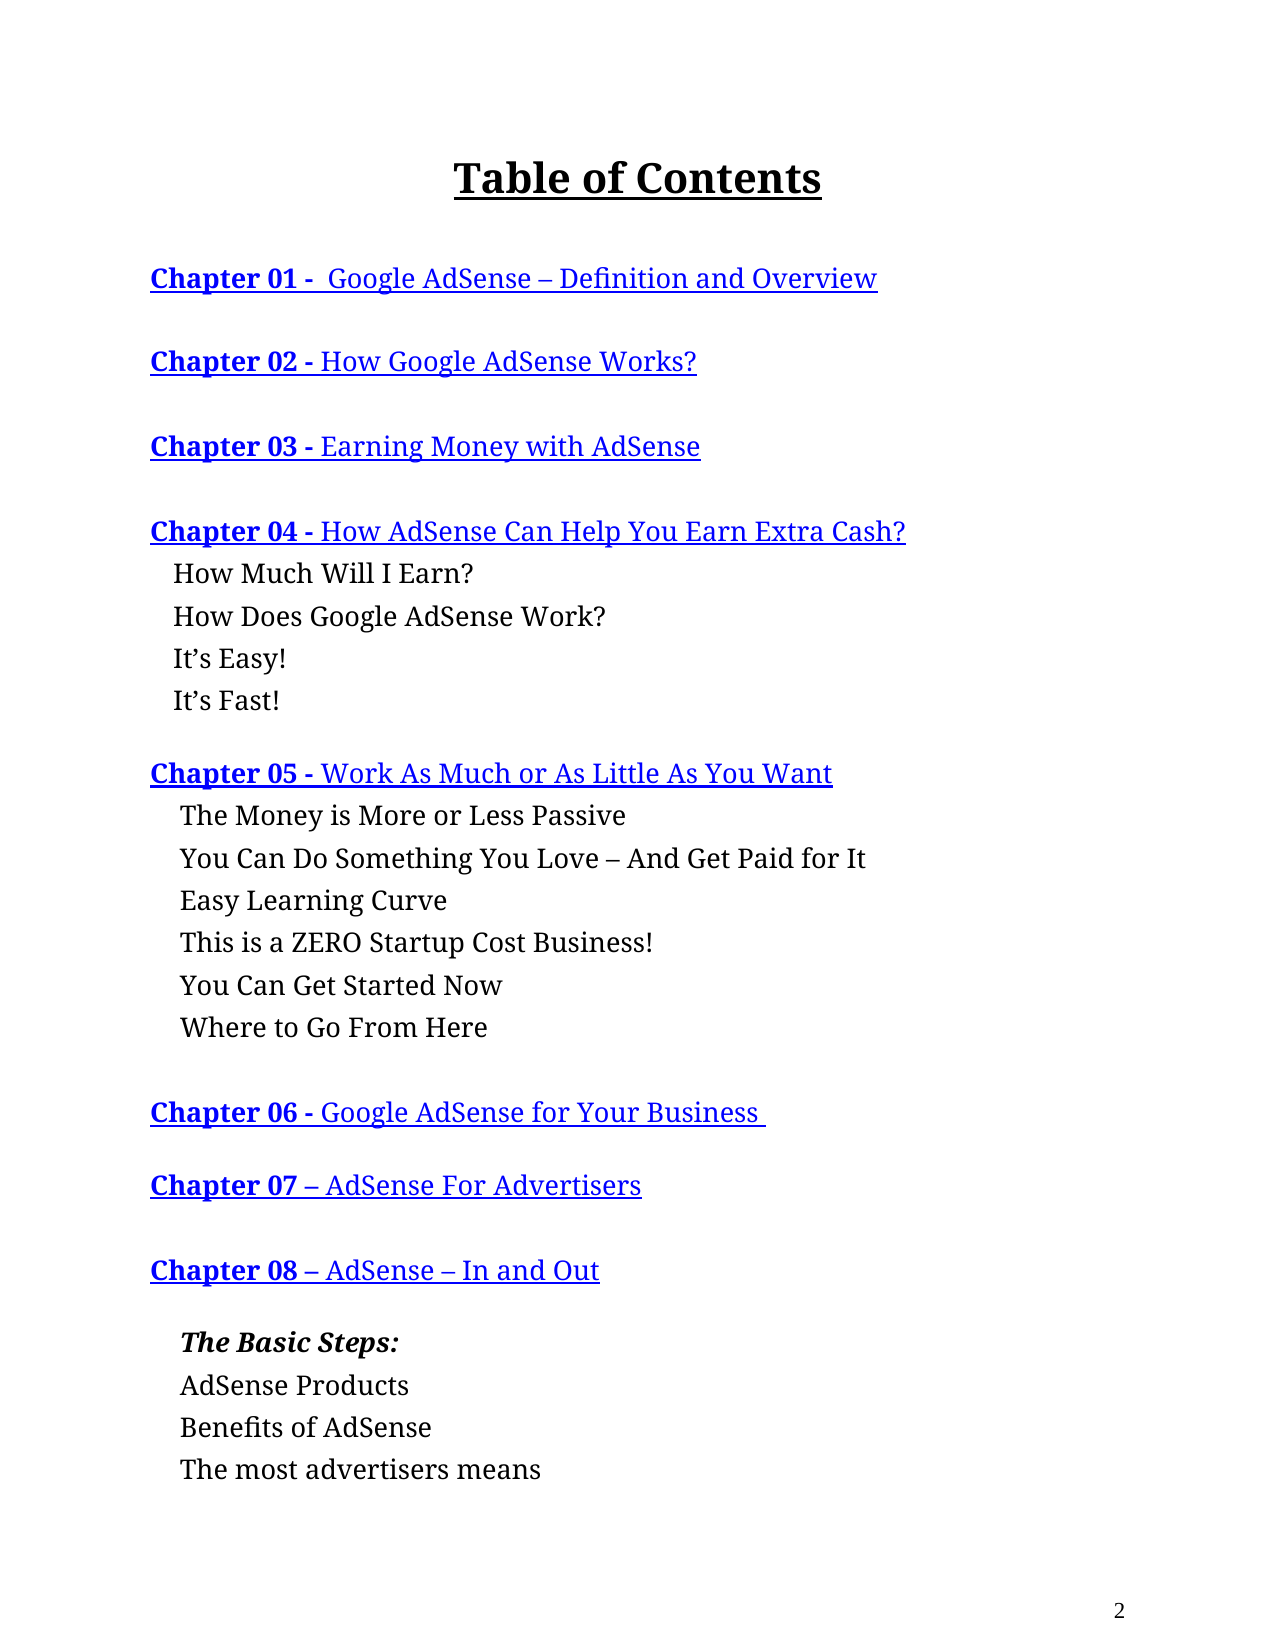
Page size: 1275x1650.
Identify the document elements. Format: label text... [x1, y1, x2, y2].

text Where to Go From Here [179, 1009, 1125, 1046]
text Chapter 06 - Google AdSense for Your Business [150, 1093, 1125, 1130]
text AdSense Products [179, 1366, 1125, 1403]
text Chapter 03 - Earning Money with AdSense [150, 427, 1125, 464]
text You Can Get Started Now [179, 966, 1125, 1003]
text Chapter 04 - How AdSense Can Help You Earn Extra Cash? [150, 512, 1125, 549]
text The Basic Steps: [179, 1323, 1125, 1360]
text Chapter 01 - Google AdSense – Definition and Overview [150, 259, 1125, 296]
text Chapter 08 – AdSense – In and Out [150, 1251, 1125, 1288]
text The most advertisers means [179, 1451, 1125, 1488]
text Chapter 05 - Work As Much or As Little As You Want [150, 754, 1125, 791]
text Chapter 02 - How Google AdSense Works? [150, 343, 1125, 379]
text This is a ZERO Startup Cost Business! [179, 924, 1125, 961]
text It’s Fast! [173, 682, 1125, 719]
text Easy Learning Curve [179, 882, 1125, 918]
text Chapter 07 – AdSense For Advertisers [150, 1166, 1125, 1203]
text Benefits of AdSense [179, 1408, 1125, 1445]
text The Money is More or Less Passive [179, 797, 1125, 834]
text It’s Easy! [173, 639, 1125, 676]
text You Can Do Something You Love – And Get Paid for It [179, 839, 1125, 876]
text Table of Contents [150, 149, 1125, 206]
text How Much Will I Earn? [173, 554, 1125, 591]
text How Does Google AdSense Work? [173, 597, 1125, 634]
